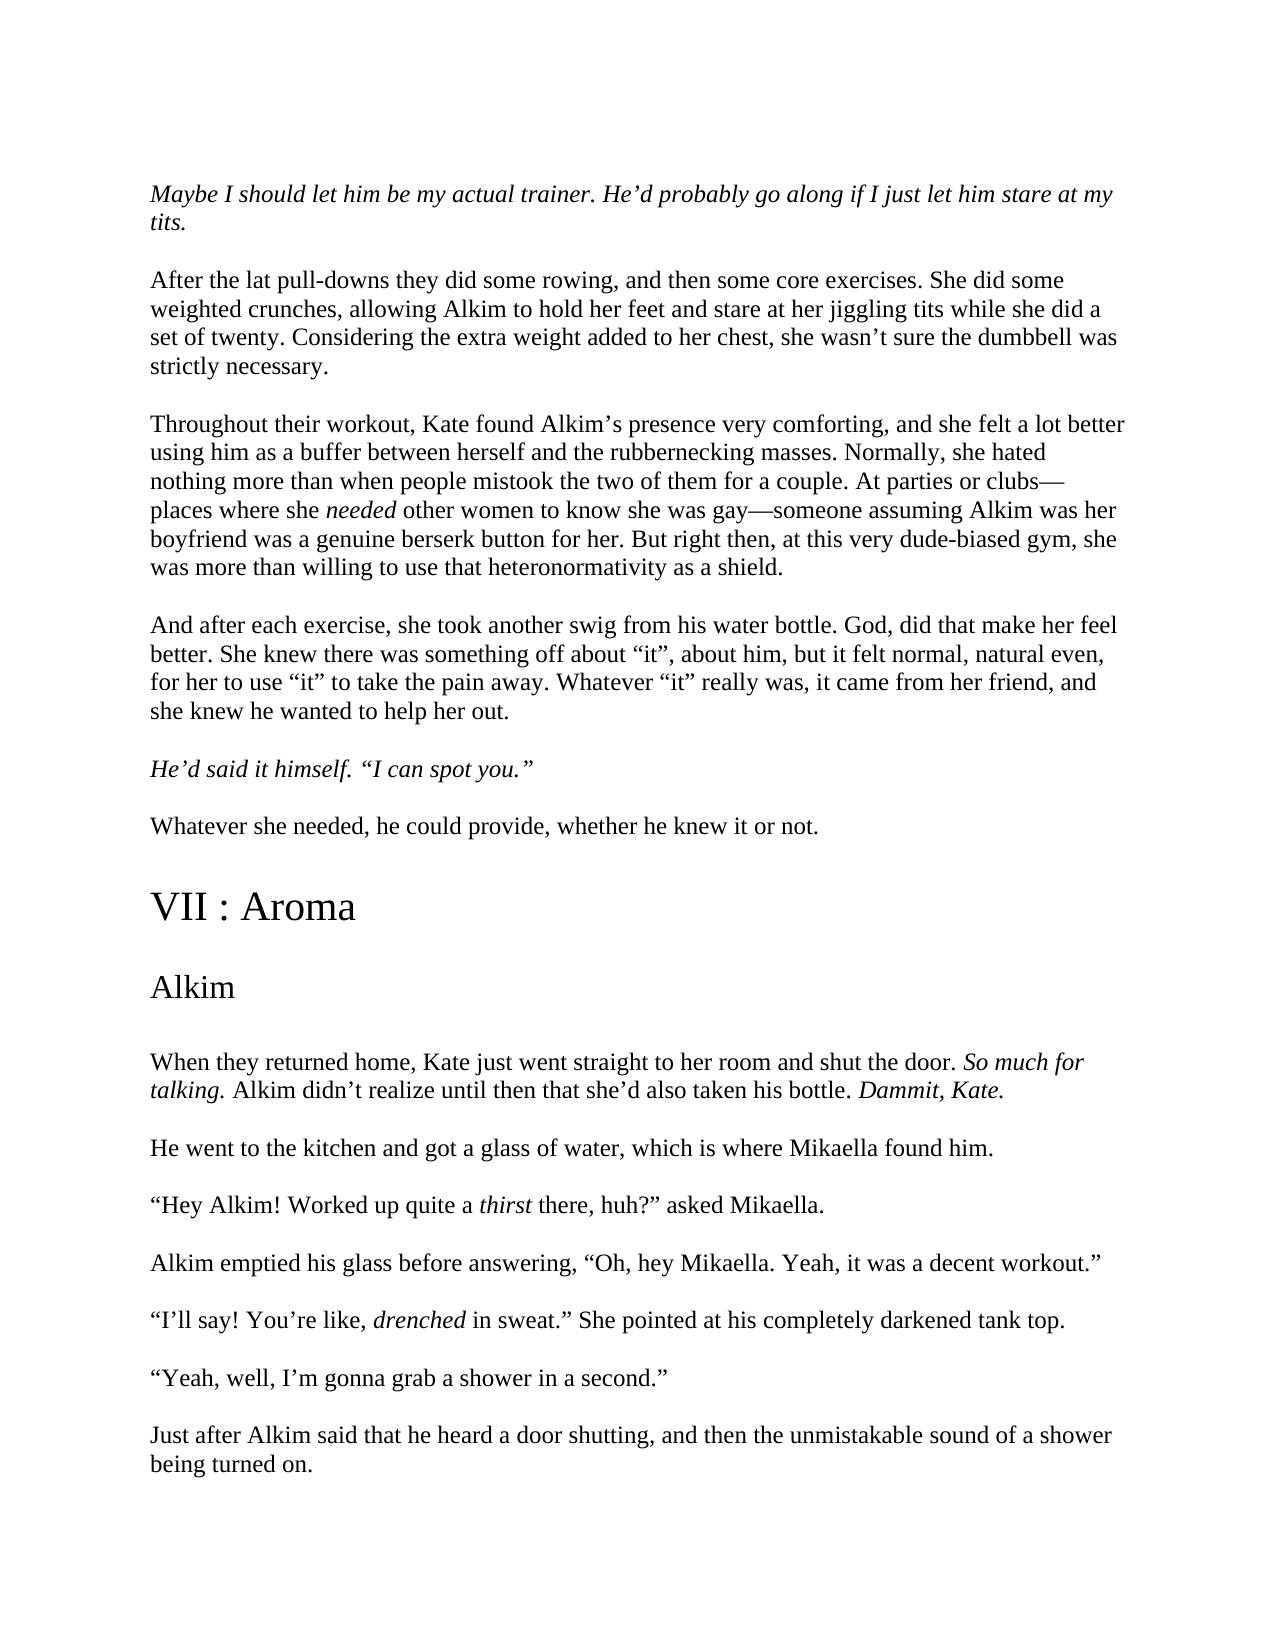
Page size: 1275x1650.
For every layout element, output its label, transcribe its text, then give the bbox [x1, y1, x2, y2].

text Alkim emptied his glass before answering, “Oh, hey Mikaella. Yeah, it was a decent workout.” [150, 1248, 1125, 1277]
text Just after Alkim said that he heard a door shutting, and then the unmistakable sound of a shower being turned on. [150, 1420, 1125, 1478]
subtitle Alkim [150, 967, 1125, 1005]
text He went to the kitchen and got a glass of water, which is where Mikaella found him. [150, 1133, 1125, 1162]
text After the lat pull-downs they did some rowing, and then some core exercises. She did some weighted crunches, allowing Alkim to hold her feet and stare at her jiggling tits while she did a set of twenty. Considering the extra weight added to her chest, she wasn’t sure the dumbbell was strictly necessary. [150, 265, 1125, 380]
text And after each exercise, she took another swig from his water bottle. God, did that make her feel better. She knew there was something off about “it”, about him, but it felt normal, natural even, for her to use “it” to take the pain away. Whatever “it” really was, it came from her friend, and she knew he wanted to help her out. [150, 610, 1125, 725]
text When they returned home, Kate just went straight to her room and shut the door. So much for talking. Alkim didn’t realize until then that she’d also taken his bottle. Dammit, Kate. [150, 1047, 1125, 1104]
text Throughout their workout, Kate found Alkim’s presence very comforting, and she felt a lot better using him as a buffer between herself and the rubbernecking masses. Normally, she hated nothing more than when people mistook the two of them for a couple. At parties or clubs—places where she needed other women to know she was gay—someone assuming Alkim was her boyfriend was a genuine berserk button for her. But right then, at this very dude-biased gym, she was more than willing to use that heteronormativity as a shield. [150, 409, 1125, 581]
text “Yeah, well, I’m gonna grab a shower in a second.” [150, 1363, 1125, 1392]
text Whatever she needed, he could provide, whether he knew it or not. [150, 811, 1125, 840]
text Maybe I should let him be my actual trainer. He’d probably go along if I just let him stare at my tits. [150, 179, 1125, 236]
text He’d said it himself. “I can spot you.” [150, 754, 1125, 782]
subtitle VII : Aroma [150, 882, 1125, 929]
text “Hey Alkim! Worked up quite a thirst there, huh?” asked Mikaella. [150, 1190, 1125, 1219]
text “I’ll say! You’re like, drenched in sweat.” She pointed at his completely darkened tank top. [150, 1305, 1125, 1334]
